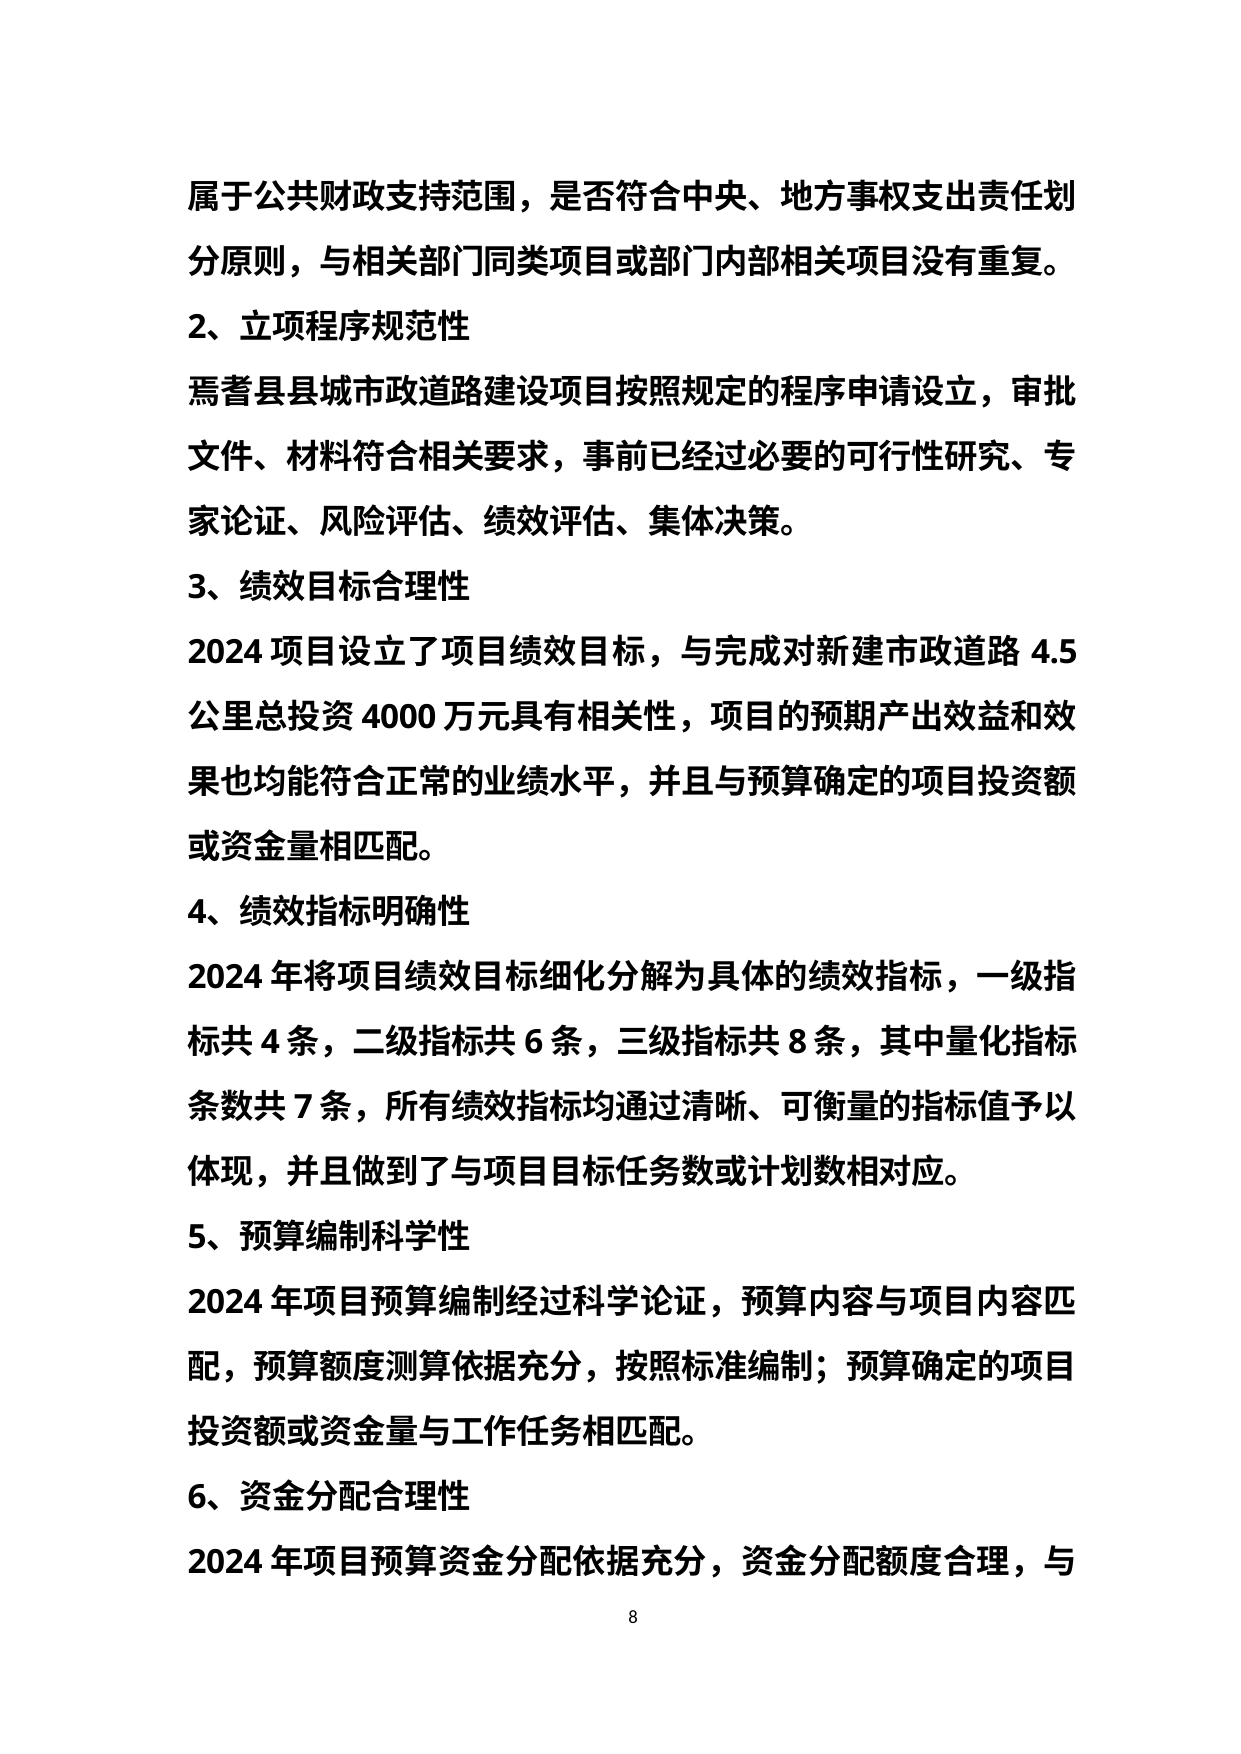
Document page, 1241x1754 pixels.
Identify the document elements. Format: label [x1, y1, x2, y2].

text [187, 162, 1078, 1592]
